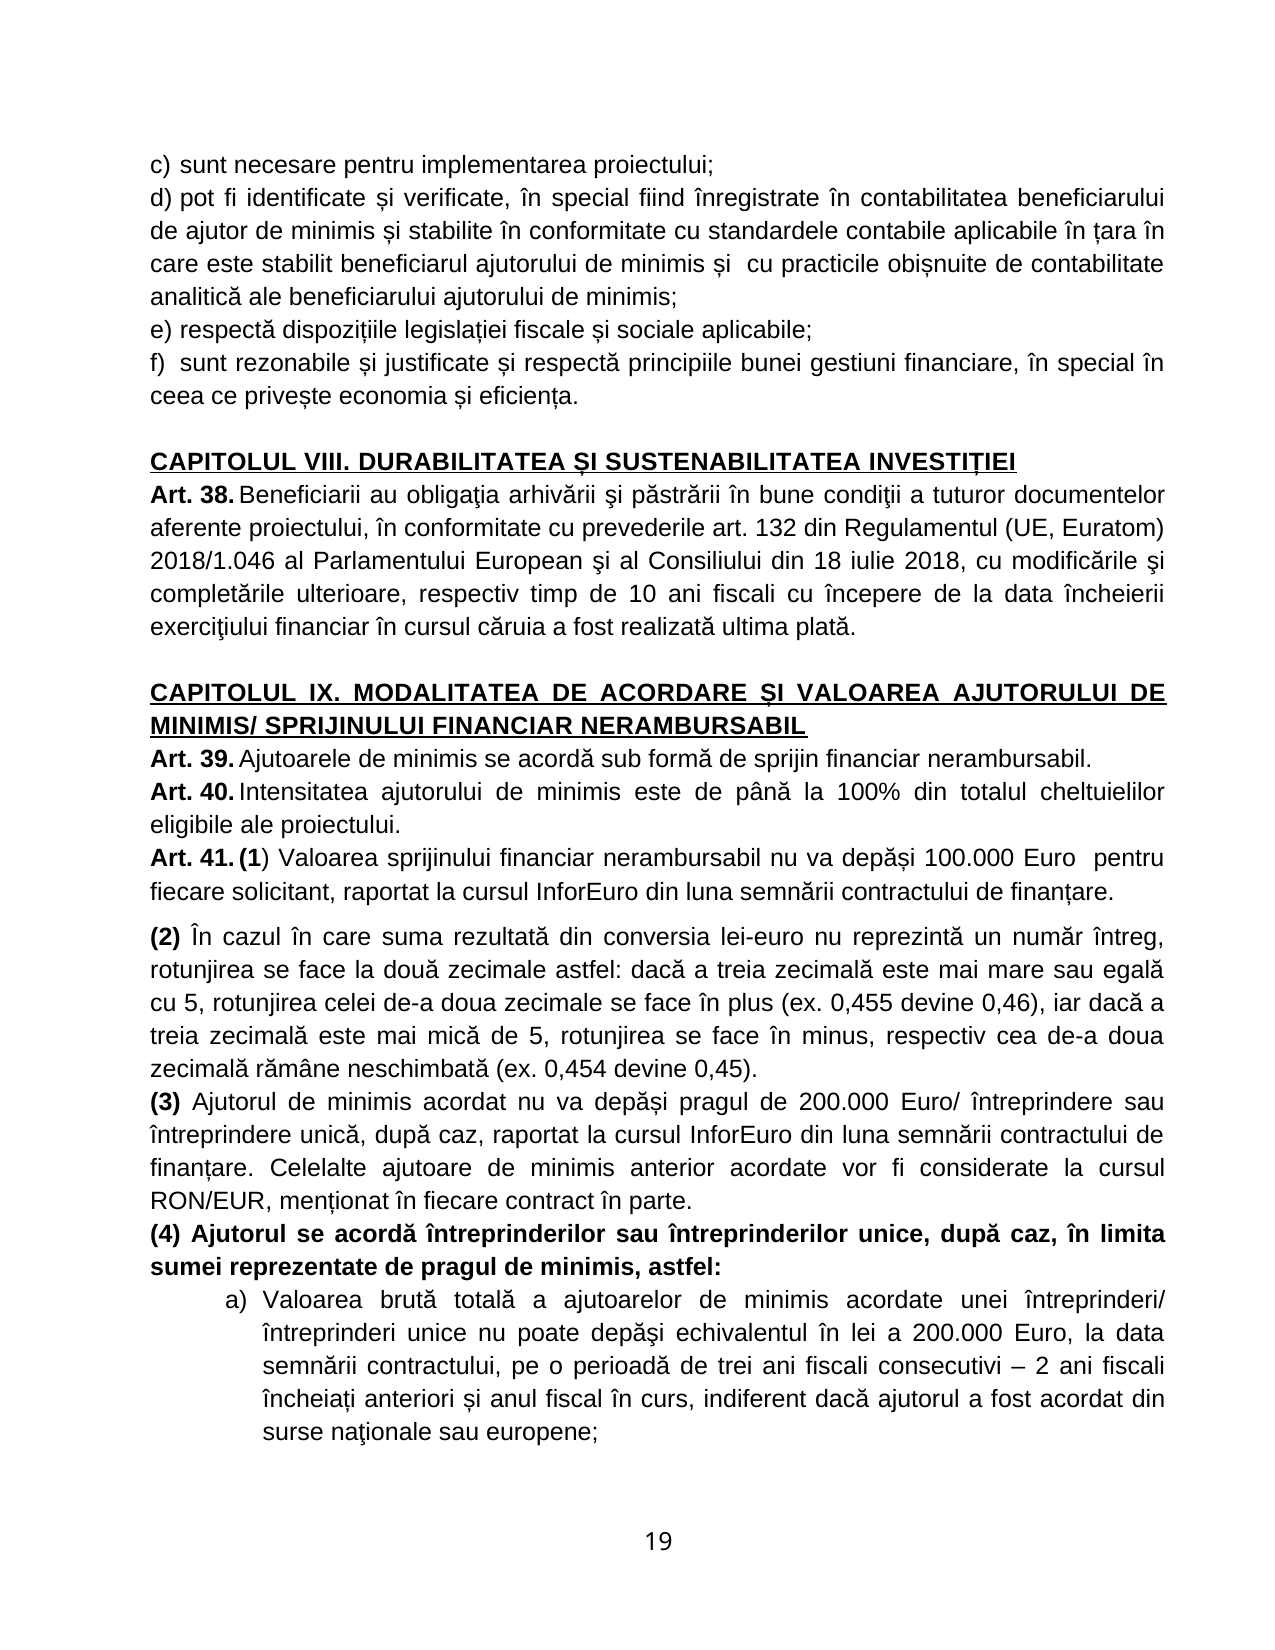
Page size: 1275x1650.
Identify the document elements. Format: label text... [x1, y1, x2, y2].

list Ajutoarele de minimis se acordă sub formă de sprijin financiar nerambursabil. [150, 744, 1167, 773]
list sunt rezonabile și justificate și respectă principiile bunei gestiuni financiare, în special în ceea ce privește economia și eficiența. [150, 348, 1167, 410]
subtitle CAPITOLUL IX. MODALITATEA DE ACORDARE ȘI VALOAREA AJUTORULUI DE MINIMIS/ SPRIJINULUI FINANCIAR NERAMBURSABIL [150, 678, 1167, 703]
text (3) Ajutorul de minimis acordat nu va depăși pragul de 200.000 Euro/ întreprindere sau întreprindere unică, după caz, raportat la cursul InforEuro din luna semnării contractului de finanțare. Celelalte ajutoare de minimis anterior acordate vor fi considerate la cursul RON/EUR, menționat în fiecare contract în parte. [150, 1087, 1167, 1215]
list respectă dispozițiile legislației fiscale și sociale aplicabile; [150, 315, 1167, 344]
subtitle CAPITOLUL VIII. DURABILITATEA ȘI SUSTENABILITATEA INVESTIȚIEI [150, 447, 1167, 476]
text (4) Ajutorul se acordă întreprinderilor sau întreprinderilor unice, după caz, în limita sumei reprezentate de pragul de minimis, astfel: [150, 1219, 1167, 1281]
list Beneficiarii au obligaţia arhivării şi păstrării în bune condiţii a tuturor documentelor aferente proiectului, în conformitate cu prevederile art. 132 din Regulamentul (UE, Euratom) 2018/1.046 al Parlamentului European şi al Consiliului din 18 iulie 2018, cu modificările şi completările ulterioare, respectiv timp de 10 ani fiscali cu începere de la data încheierii exerciţiului financiar în cursul căruia a fost realizată ultima plată. [150, 480, 1167, 641]
text (2) În cazul în care suma rezultată din conversia lei-euro nu reprezintă un număr întreg, rotunjirea se face la două zecimale astfel: dacă a treia zecimală este mai mare sau egală cu 5, rotunjirea celei de-a doua zecimale se face în plus (ex. 0,455 devine 0,46), iar dacă a treia zecimală este mai mică de 5, rotunjirea se face în minus, respectiv cea de-a doua zecimală rămâne neschimbată (ex. 0,454 devine 0,45). [150, 922, 1167, 1083]
list Intensitatea ajutorului de minimis este de până la 100% din totalul cheltuielilor eligibile ale proiectului. [150, 777, 1167, 839]
list (1) Valoarea sprijinului financiar nerambursabil nu va depăși 100.000 Euro pentru fiecare solicitant, raportat la cursul InforEuro din luna semnării contractului de finanțare. [150, 843, 1167, 905]
list sunt necesare pentru implementarea proiectului; [150, 150, 1167, 179]
list Valoarea brută totală a ajutoarelor de minimis acordate unei întreprinderi/ întreprinderi unice nu poate depăşi echivalentul în lei a 200.000 Euro, la data semnării contractului, pe o perioadă de trei ani fiscali consecutivi – 2 ani fiscali încheiați anteriori și anul fiscal în curs, indiferent dacă ajutorul a fost acordat din surse naţionale sau europene; [225, 1285, 1167, 1446]
subtitle CAPITOLUL IX. MODALITATEA DE ACORDARE ȘI VALOAREA AJUTORULUI DE MINIMIS/ SPRIJINULUI FINANCIAR NERAMBURSABIL [150, 705, 1167, 740]
list pot fi identificate și verificate, în special fiind înregistrate în contabilitatea beneficiarului de ajutor de minimis și stabilite în conformitate cu standardele contabile aplicabile în țara în care este stabilit beneficiarul ajutorului de minimis și cu practicile obișnuite de contabilitate analitică ale beneficiarului ajutorului de minimis; [150, 183, 1167, 311]
